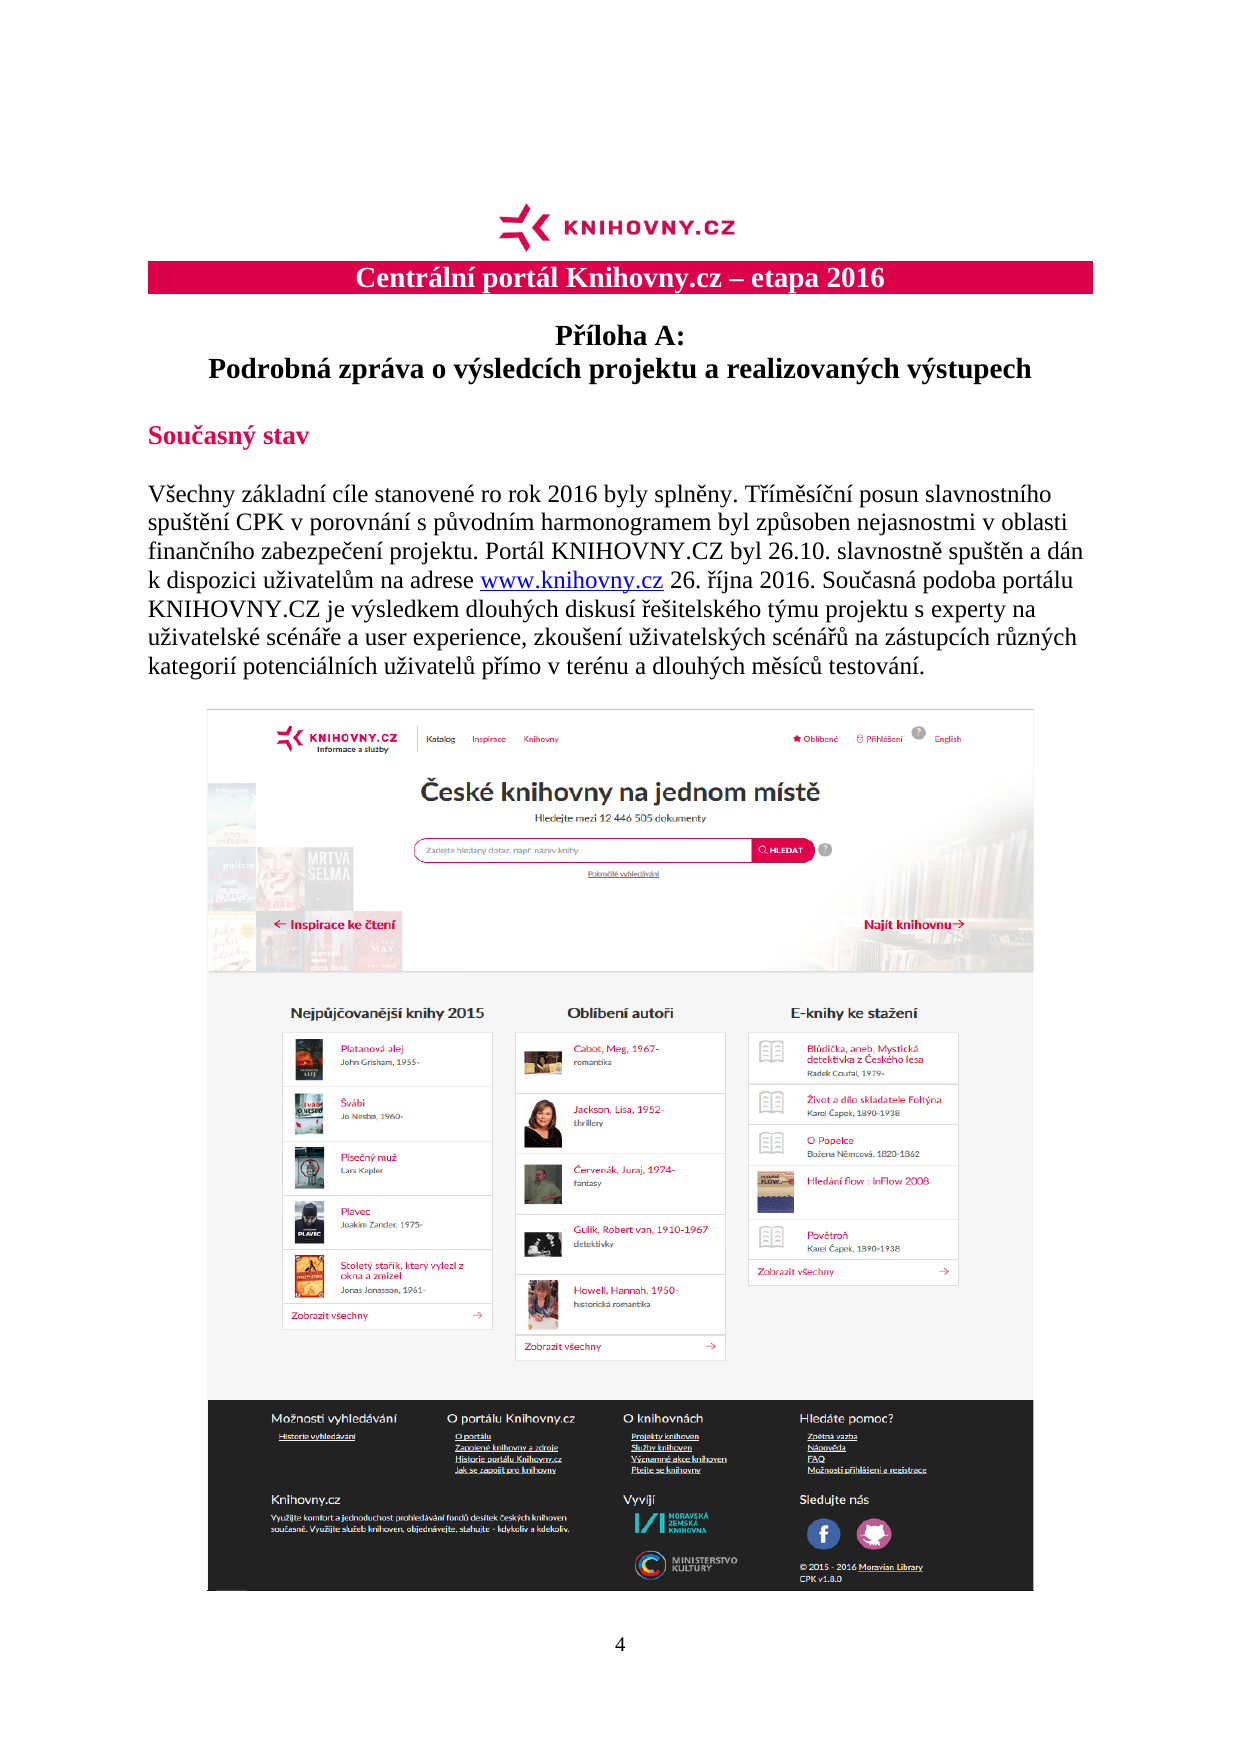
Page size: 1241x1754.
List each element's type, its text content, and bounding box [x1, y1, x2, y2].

text Centrální portál Knihovny.cz – etapa 2016 [148, 261, 1093, 294]
text Současný stav [148, 419, 1093, 450]
text Podrobná zpráva o výsledcích projektu a realizovaných výstupech [148, 352, 1093, 385]
text Všechny základní cíle stanovené ro rok 2016 byly splněny. Tříměsíční posun slavnostního spuštění CPK v porovnání s původním harmonogramem byl způsoben nejasnostmi v oblasti finančního zabezpečení projektu. Portál KNIHOVNY.CZ byl 26.10. slavnostně spuštěn a dán k dispozici uživatelům na adrese www.knihovny.cz 26. října 2016. Současná podoba portálu KNIHOVNY.CZ je výsledkem dlouhých diskusí řešitelského týmu projektu s experty na uživatelské scénáře a user experience, zkoušení uživatelských scénářů na zástupcích různých kategorií potenciálních uživatelů přímo v terénu a dlouhých měsíců testování. [148, 479, 1093, 680]
picture [206, 708, 1034, 1591]
picture [493, 192, 747, 261]
text Příloha A: [148, 318, 1093, 352]
